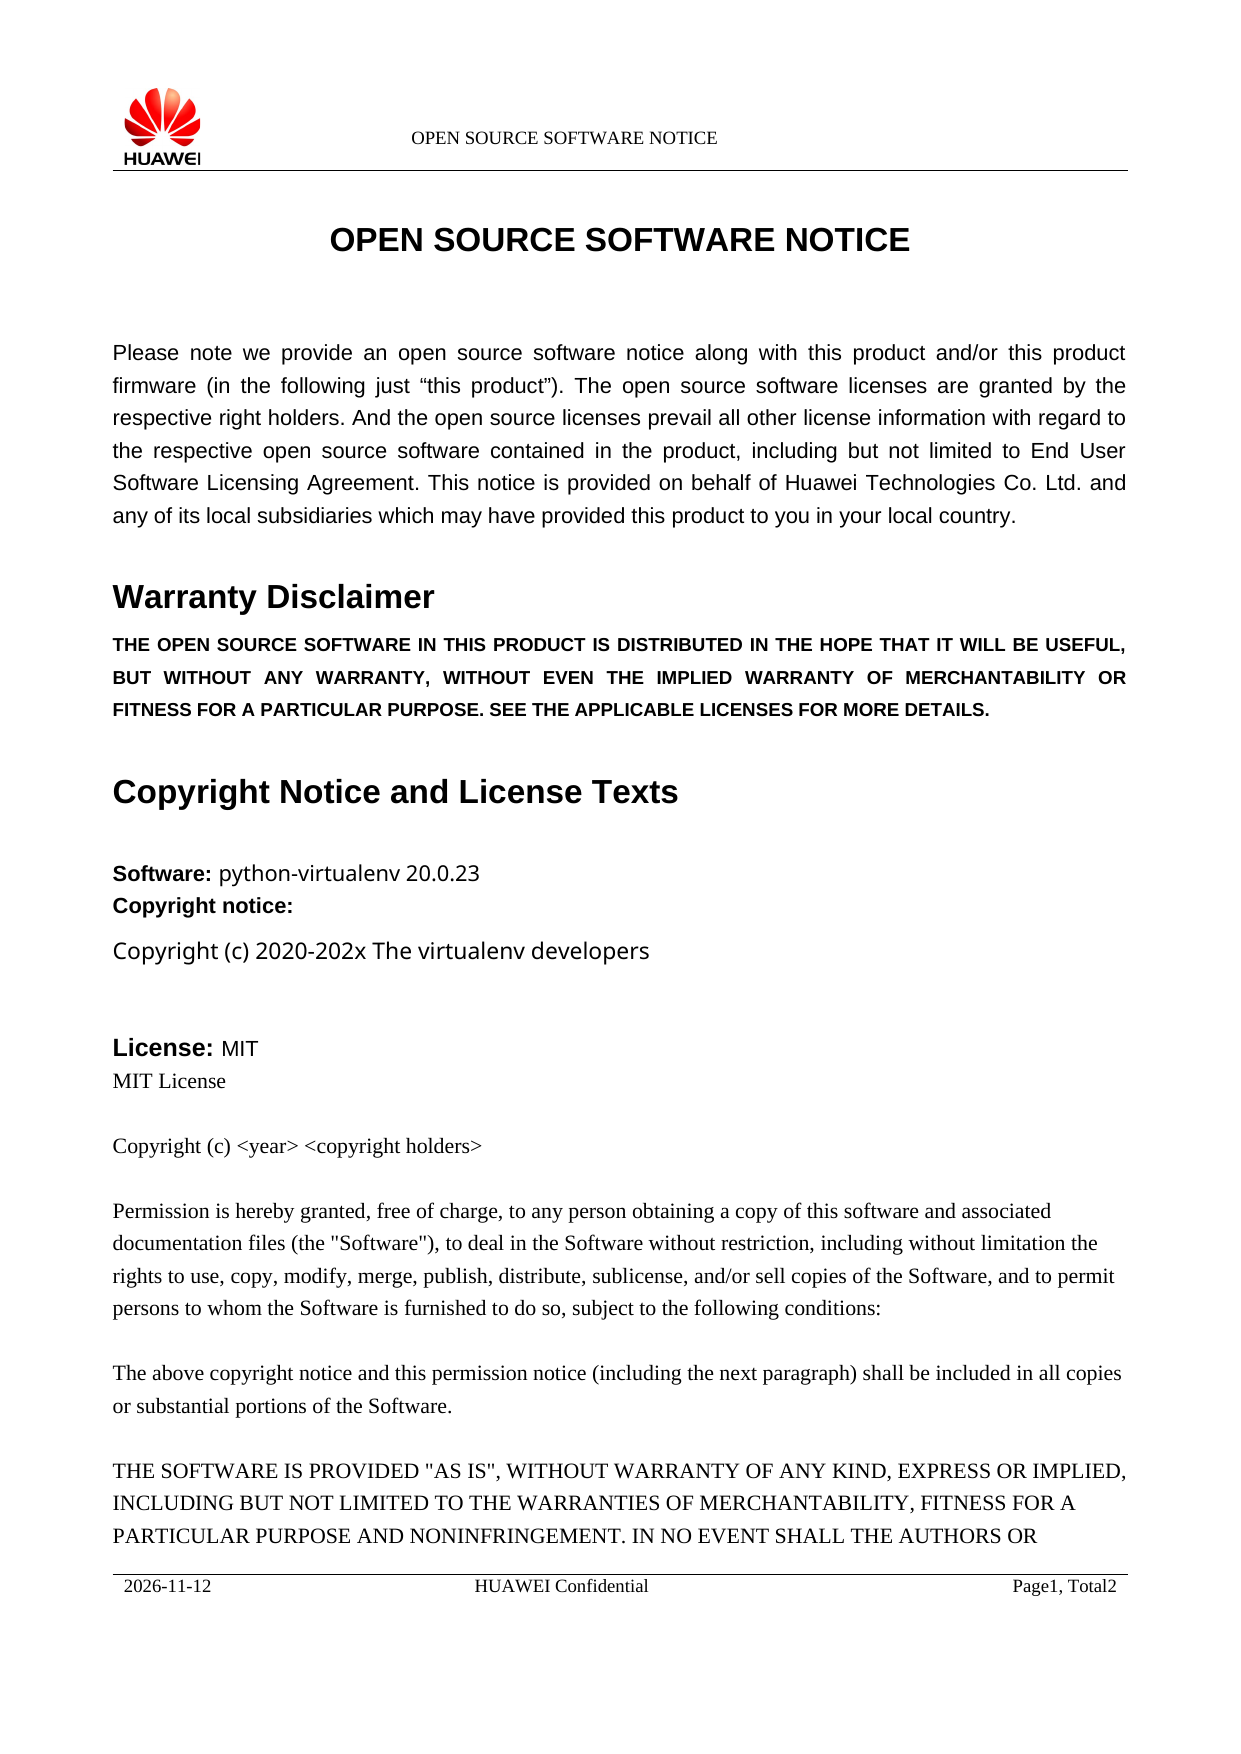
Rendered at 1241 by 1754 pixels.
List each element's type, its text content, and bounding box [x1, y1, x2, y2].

title Software: python-virtualenv 20.0.23 [112, 856, 1128, 889]
text Please note we provide an open source software notice along with this product and/or this product firmware (in the following just “this product”). The open source software licenses are granted by the respective right holders. And the open source licenses prevail all other license information with regard to the respective open source software contained in the product, including but not limited to End User Software Licensing Agreement. This notice is provided on behalf of Huawei Technologies Co. Ltd. and any of its local subsidiaries which may have provided this product to you in your local country. [112, 336, 1128, 531]
text Copyright Notice and License Texts [112, 759, 1128, 824]
text Copyright notice: [112, 889, 1128, 921]
text Warranty Disclaimer [112, 564, 1128, 629]
text Copyright (c) 2020-202x The virtualenv developers [112, 934, 1128, 1031]
text The open source software in this product is distributed in the hope that it will be useful, but WITHOUT ANY WARRANTY, without even the implied warranty of MERCHANTABILITY or FITNESS FOR A PARTICULAR PURPOSE. See the applicable licenses for more details. [112, 629, 1128, 726]
text OPEN SOURCE SOFTWARE NOTICE [112, 206, 1128, 271]
picture [124, 88, 201, 165]
text License: MIT [112, 1031, 1128, 1064]
